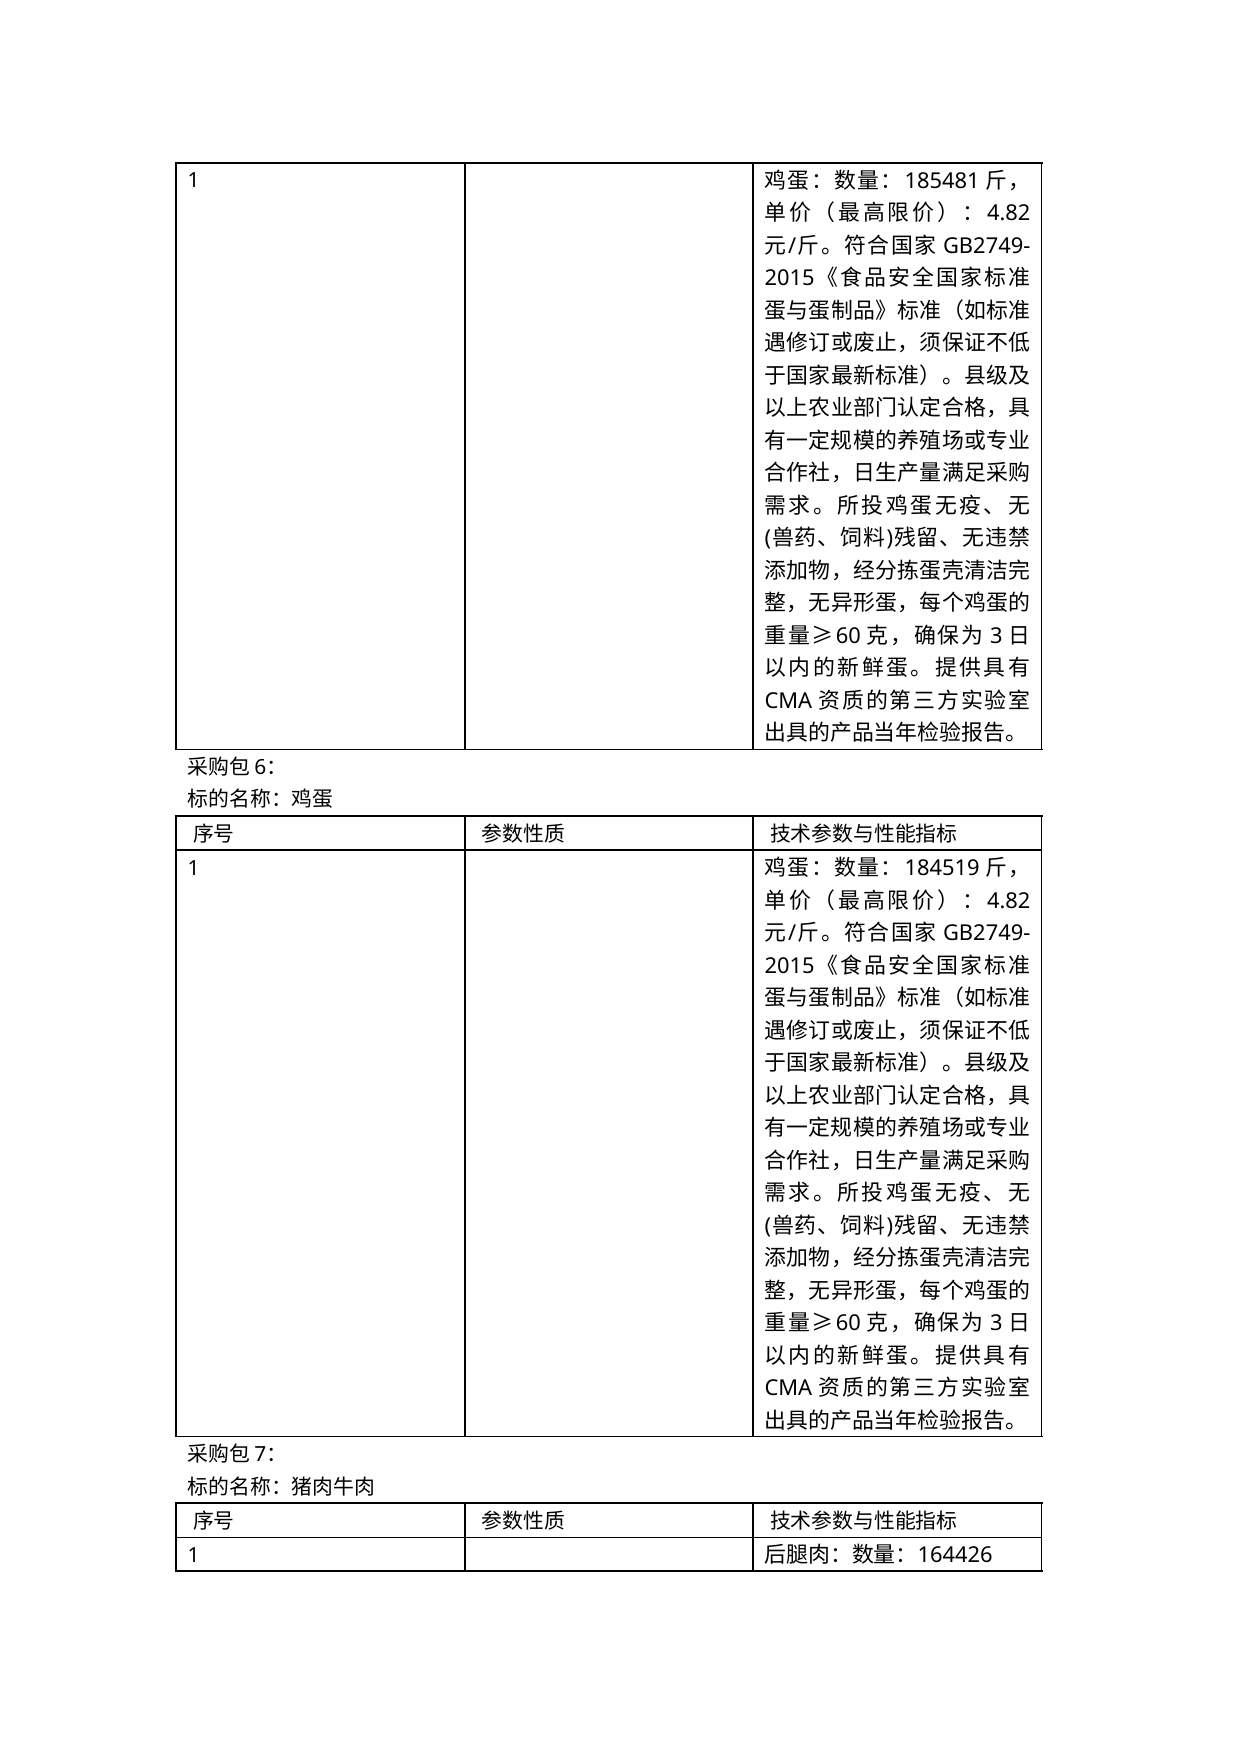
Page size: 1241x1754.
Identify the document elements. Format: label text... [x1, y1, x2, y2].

text 采购包6： [187, 750, 1053, 783]
table_cell 鸡蛋：数量：184519斤，单价（最高限价）：4.82元/斤。符合国家GB2749-2015《食品安全国家标准 蛋与蛋制品》标准（如标准遇修订或废止，须保证不低于国家最新标准）。县级及以上农业部门认定合格，具有一定规模的养殖场或专业合作社，日生产量满足采购需求。所投鸡蛋无疫、无(兽药、饲料)残留、无违禁添加物，经分拣蛋壳清洁完整，无异形蛋，每个鸡蛋的重量≥60克，确保为3日以内的新鲜蛋。提供具有CMA资质的第三方实验室出具的产品当年检验报告。 [754, 851, 1041, 1436]
table_header 参数性质 [466, 1504, 752, 1536]
table_header 技术参数与性能指标 [754, 817, 1041, 849]
text 采购包7： [187, 1437, 1053, 1470]
text 标的名称：鸡蛋 [187, 783, 1053, 815]
table_cell [466, 164, 752, 748]
table_cell 1 [177, 1538, 464, 1570]
table_cell [466, 851, 752, 1436]
table_header 技术参数与性能指标 [754, 1504, 1041, 1536]
table_header 序号 [177, 1504, 464, 1536]
table_cell 鸡蛋：数量：185481斤，单价（最高限价）：4.82元/斤。符合国家GB2749-2015《食品安全国家标准 蛋与蛋制品》标准（如标准遇修订或废止，须保证不低于国家最新标准）。县级及以上农业部门认定合格，具有一定规模的养殖场或专业合作社，日生产量满足采购需求。所投鸡蛋无疫、无(兽药、饲料)残留、无违禁添加物，经分拣蛋壳清洁完整，无异形蛋，每个鸡蛋的重量≥60克，确保为3日以内的新鲜蛋。提供具有CMA资质的第三方实验室出具的产品当年检验报告。 [754, 164, 1041, 748]
table_cell 1 [177, 851, 464, 1436]
table_header 参数性质 [466, 817, 752, 849]
table_cell [466, 1538, 752, 1570]
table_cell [754, 1538, 1041, 1570]
text 标的名称：猪肉牛肉 [187, 1470, 1053, 1502]
table_cell 1 [177, 164, 464, 748]
table_header 序号 [177, 817, 464, 849]
